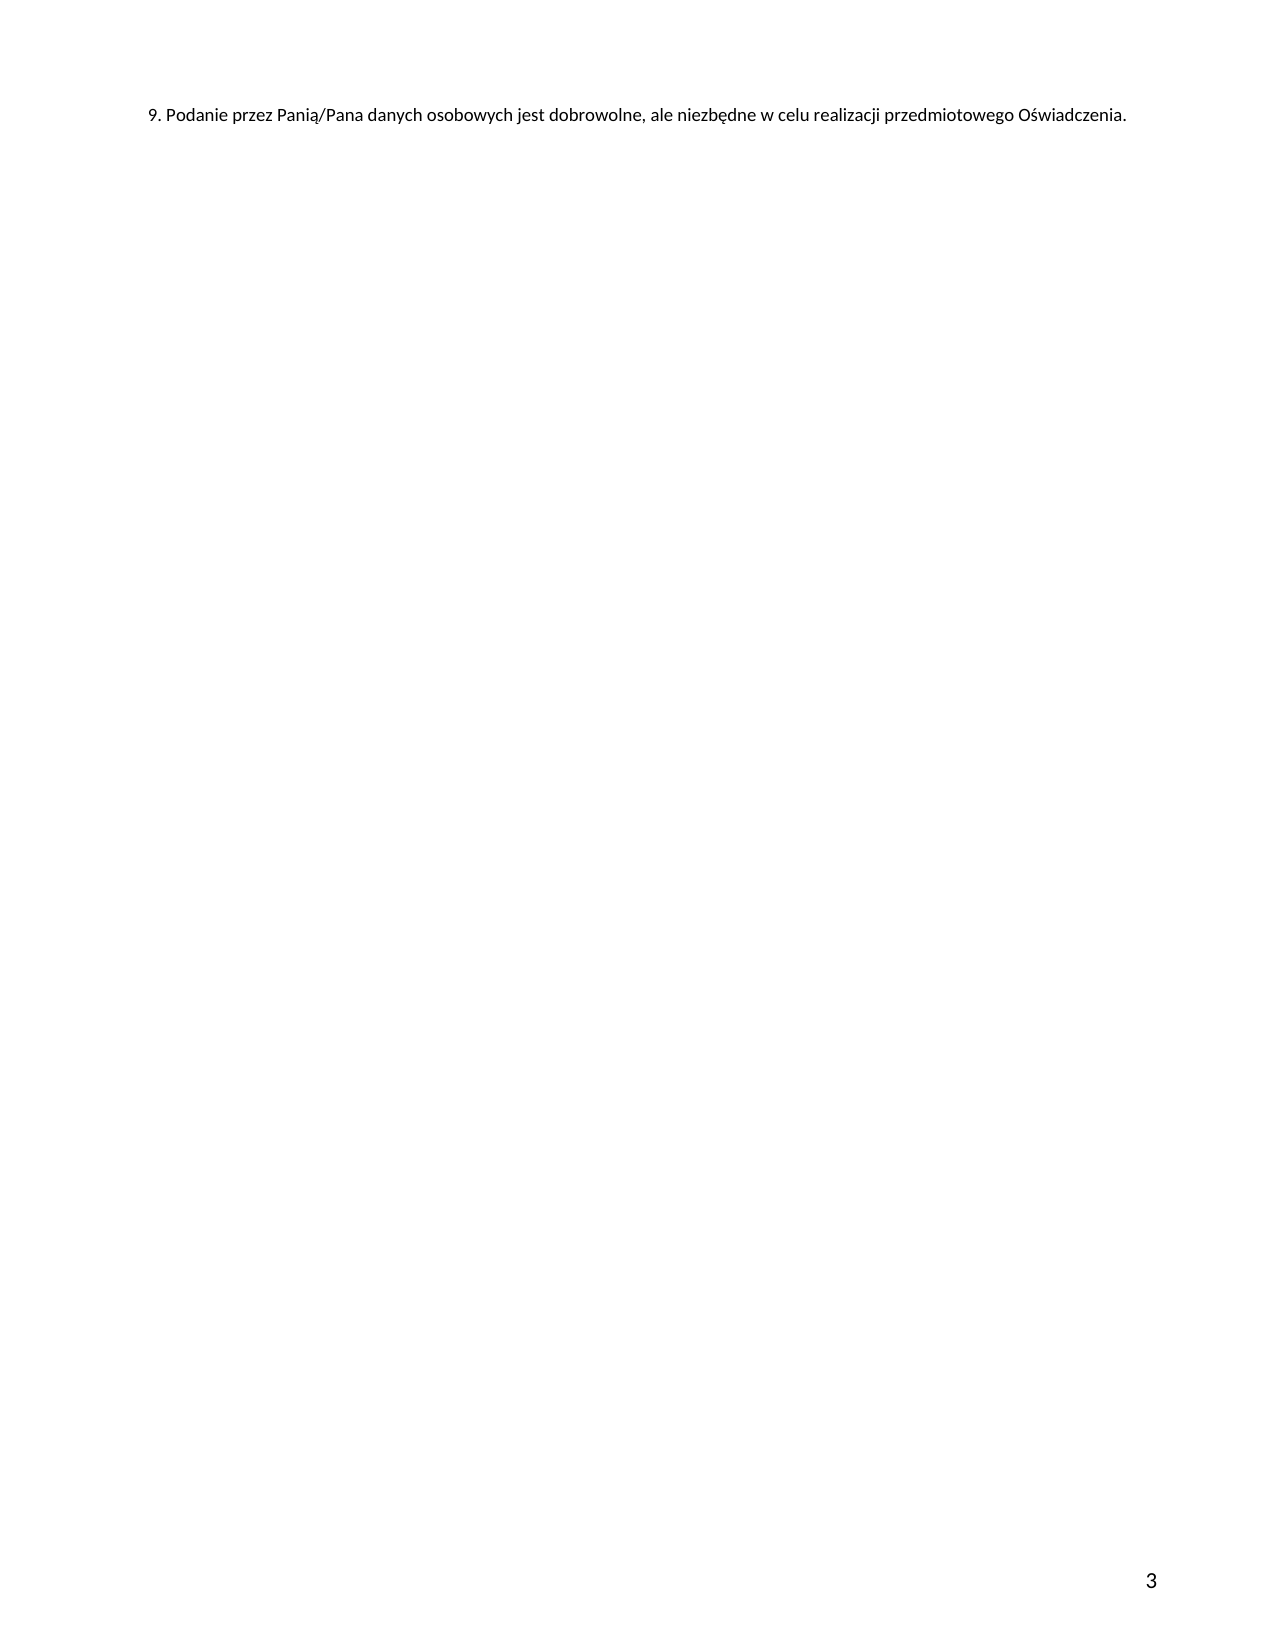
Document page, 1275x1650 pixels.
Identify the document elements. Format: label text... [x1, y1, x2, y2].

text 9. Podanie przez Panią/Pana danych osobowych jest dobrowolne, ale niezbędne w celu realizacji przedmiotowego Oświadczenia. [148, 103, 1157, 126]
